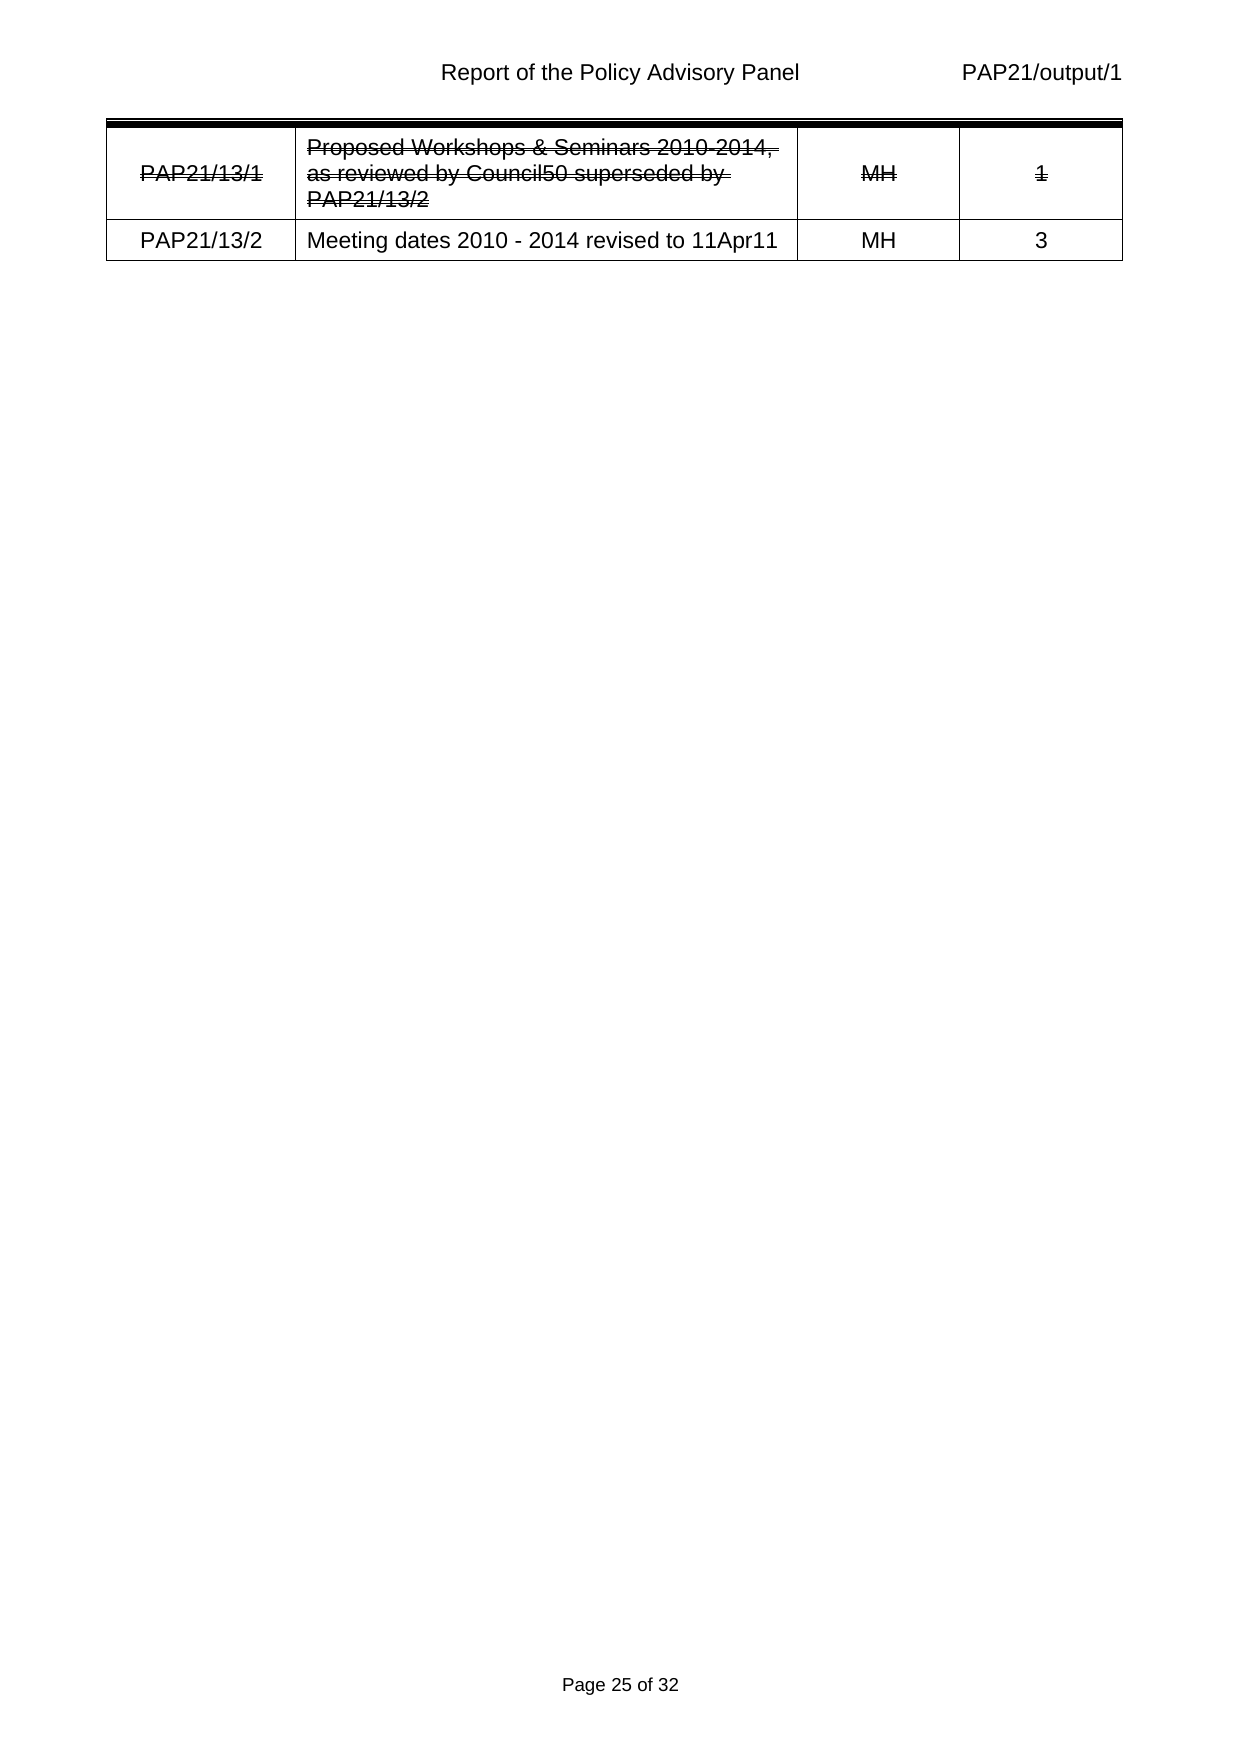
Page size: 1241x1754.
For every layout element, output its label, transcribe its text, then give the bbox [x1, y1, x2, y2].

table_cell PAP21/13/2 [107, 220, 295, 260]
table_cell PAP21/13/1 [107, 128, 295, 219]
table_cell MH [798, 128, 959, 219]
table_cell Proposed Workshops & Seminars 2010-2014, as reviewed by Council50 superseded by PAP21/13/2 [296, 128, 797, 219]
table_cell Meeting dates 2010 - 2014 revised to 11Apr11 [296, 220, 797, 260]
table_cell MH [798, 220, 959, 260]
table_cell 3 [960, 220, 1122, 260]
table_cell 1 [960, 128, 1122, 219]
